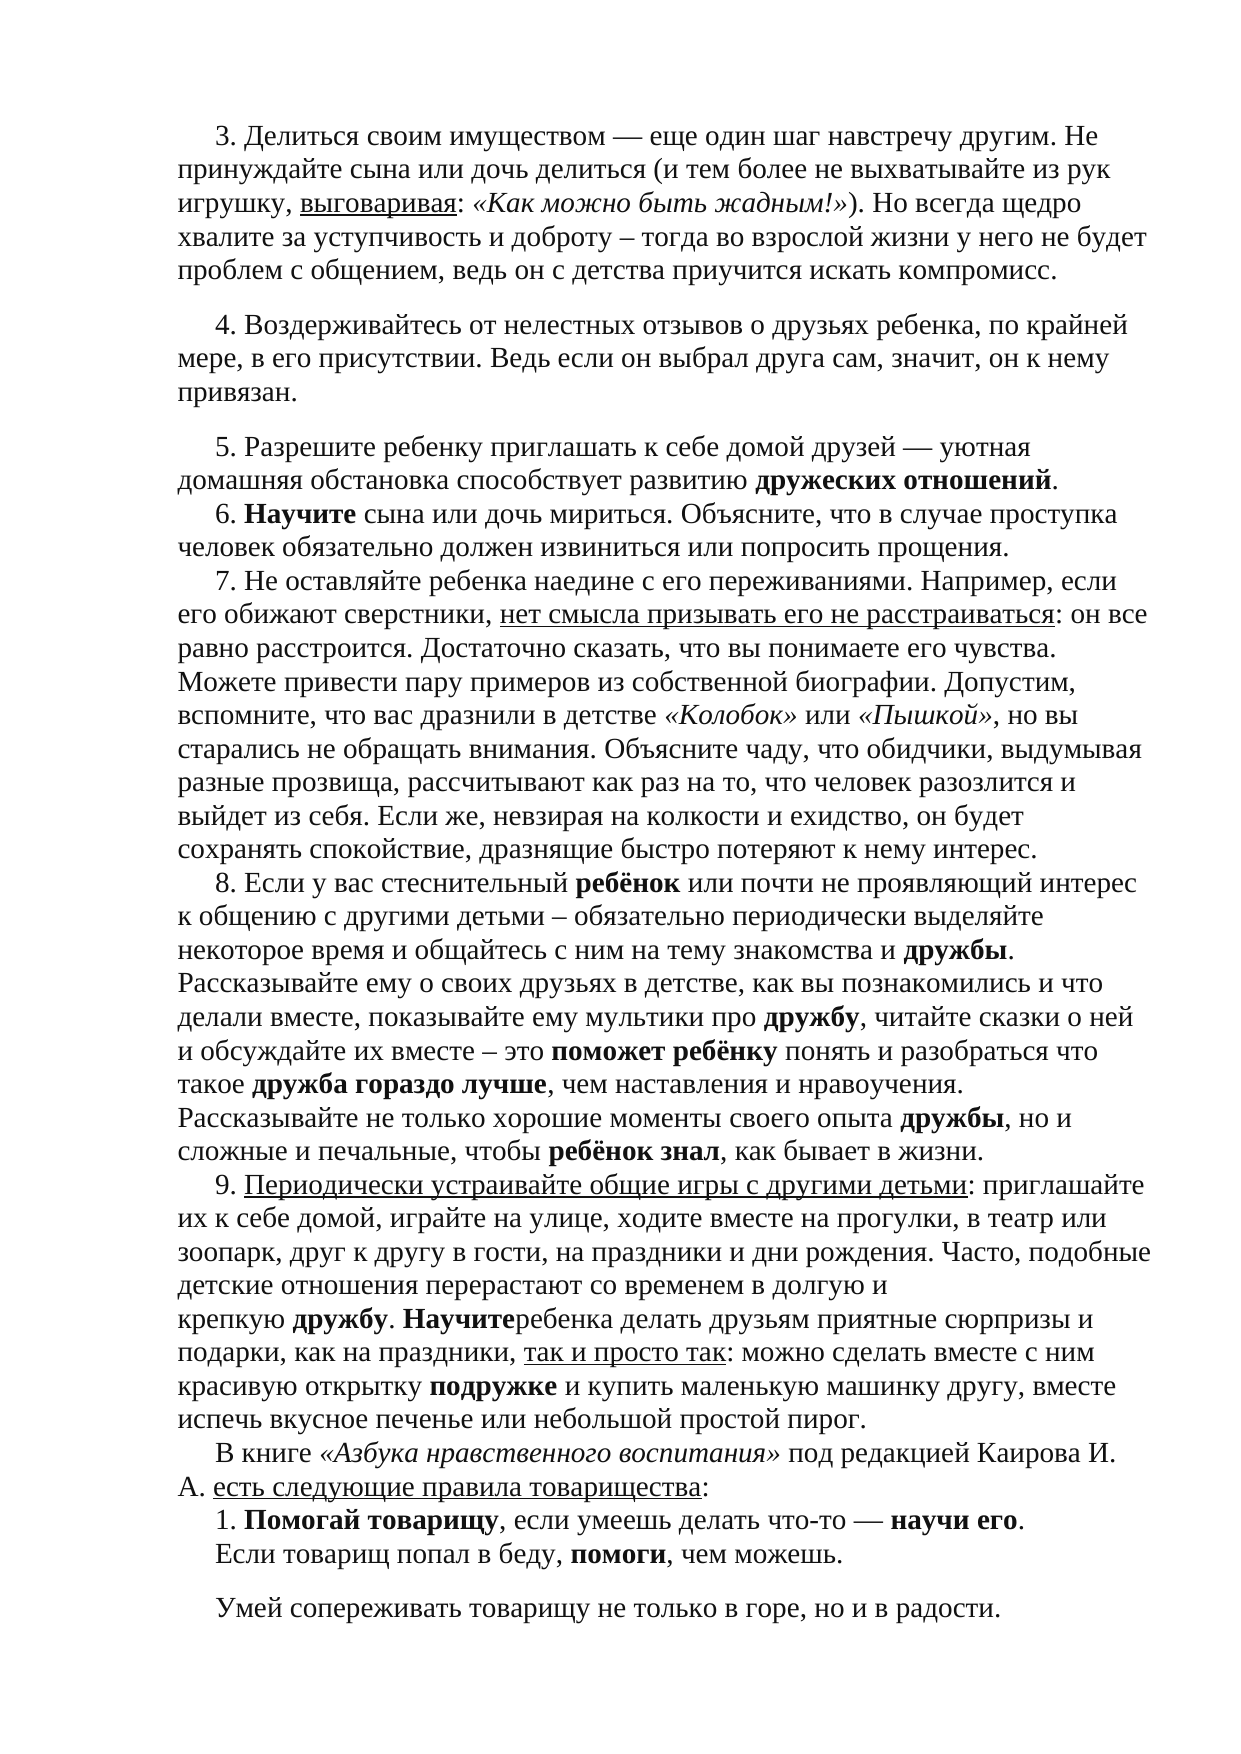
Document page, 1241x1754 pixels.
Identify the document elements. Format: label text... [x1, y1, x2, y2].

text 7. Не оставляйте ребенка наедине с его переживаниями. Например, если его обижают сверстники, нет смысла призывать его не расстраиваться: он все равно расстроится. Достаточно сказать, что вы понимаете его чувства. Можете привести пару примеров из собственной биографии. Допустим, вспомните, что вас дразнили в детстве «Колобок» или «Пышкой», но вы старались не обращать внимания. Объясните чаду, что обидчики, выдумывая разные прозвища, рассчитывают как раз на то, что человек разозлится и выйдет из себя. Если же, невзирая на колкости и ехидство, он будет сохранять спокойствие, дразнящие быстро потеряют к нему интерес. [177, 563, 1152, 865]
text 9. Периодически устраивайте общие игры с другими детьми: приглашайте их к себе домой, играйте на улице, ходите вместе на прогулки, в театр или зоопарк, друг к другу в гости, на праздники и дни рождения. Часто, подобные детские отношения перерастают со временем в долгую и крепкую дружбу. Научитеребенка делать друзьям приятные сюрпризы и подарки, как на праздники, так и просто так: можно сделать вместе с ним красивую открытку подружке и купить маленькую машинку другу, вместе испечь вкусное печенье или небольшой простой пирог. [177, 1167, 1152, 1435]
text 5. Разрешите ребенку приглашать к себе домой друзей — уютная домашняя обстановка способствует развитию дружеских отношений. [177, 429, 1152, 496]
text 6. Научите сына или дочь мириться. Объясните, что в случае проступка человек обязательно должен извиниться или попросить прощения. [177, 496, 1152, 563]
text 8. Если у вас стеснительный ребёнок или почти не проявляющий интерес к общению с другими детьми – обязательно периодически выделяйте некоторое время и общайтесь с ним на тему знакомства и дружбы. Рассказывайте ему о своих друзьях в детстве, как вы познакомились и что делали вместе, показывайте ему мультики про дружбу, читайте сказки о ней и обсуждайте их вместе – это поможет ребёнку понять и разобраться что такое дружба гораздо лучше, чем наставления и нравоучения. Рассказывайте не только хорошие моменты своего опыта дружбы, но и сложные и печальные, чтобы ребёнок знал, как бывает в жизни. [177, 865, 1152, 1167]
text В книге «Азбука нравственного воспитания» под редакцией Каирова И. А. есть следующие правила товарищества: [177, 1435, 1152, 1502]
text 3. Делиться своим имуществом — еще один шаг навстречу другим. Не принуждайте сына или дочь делиться (и тем более не выхватывайте из рук игрушку, выговаривая: «Как можно быть жадным!»). Но всегда щедро хвалите за уступчивость и доброту – тогда во взрослой жизни у него не будет проблем с общением, ведь он с детства приучится искать компромисс. [177, 118, 1152, 286]
text Умей сопереживать товарищу не только в горе, но и в радости. [177, 1591, 1152, 1624]
text 1. Помогай товарищу, если умеешь делать что-то — научи его. [177, 1502, 1152, 1536]
text 4. Воздерживайтесь от нелестных отзывов о друзьях ребенка, по крайней мере, в его присутствии. Ведь если он выбрал друга сам, значит, он к нему привязан. [177, 307, 1152, 408]
text Если товарищ попал в беду, помоги, чем можешь. [177, 1536, 1152, 1569]
